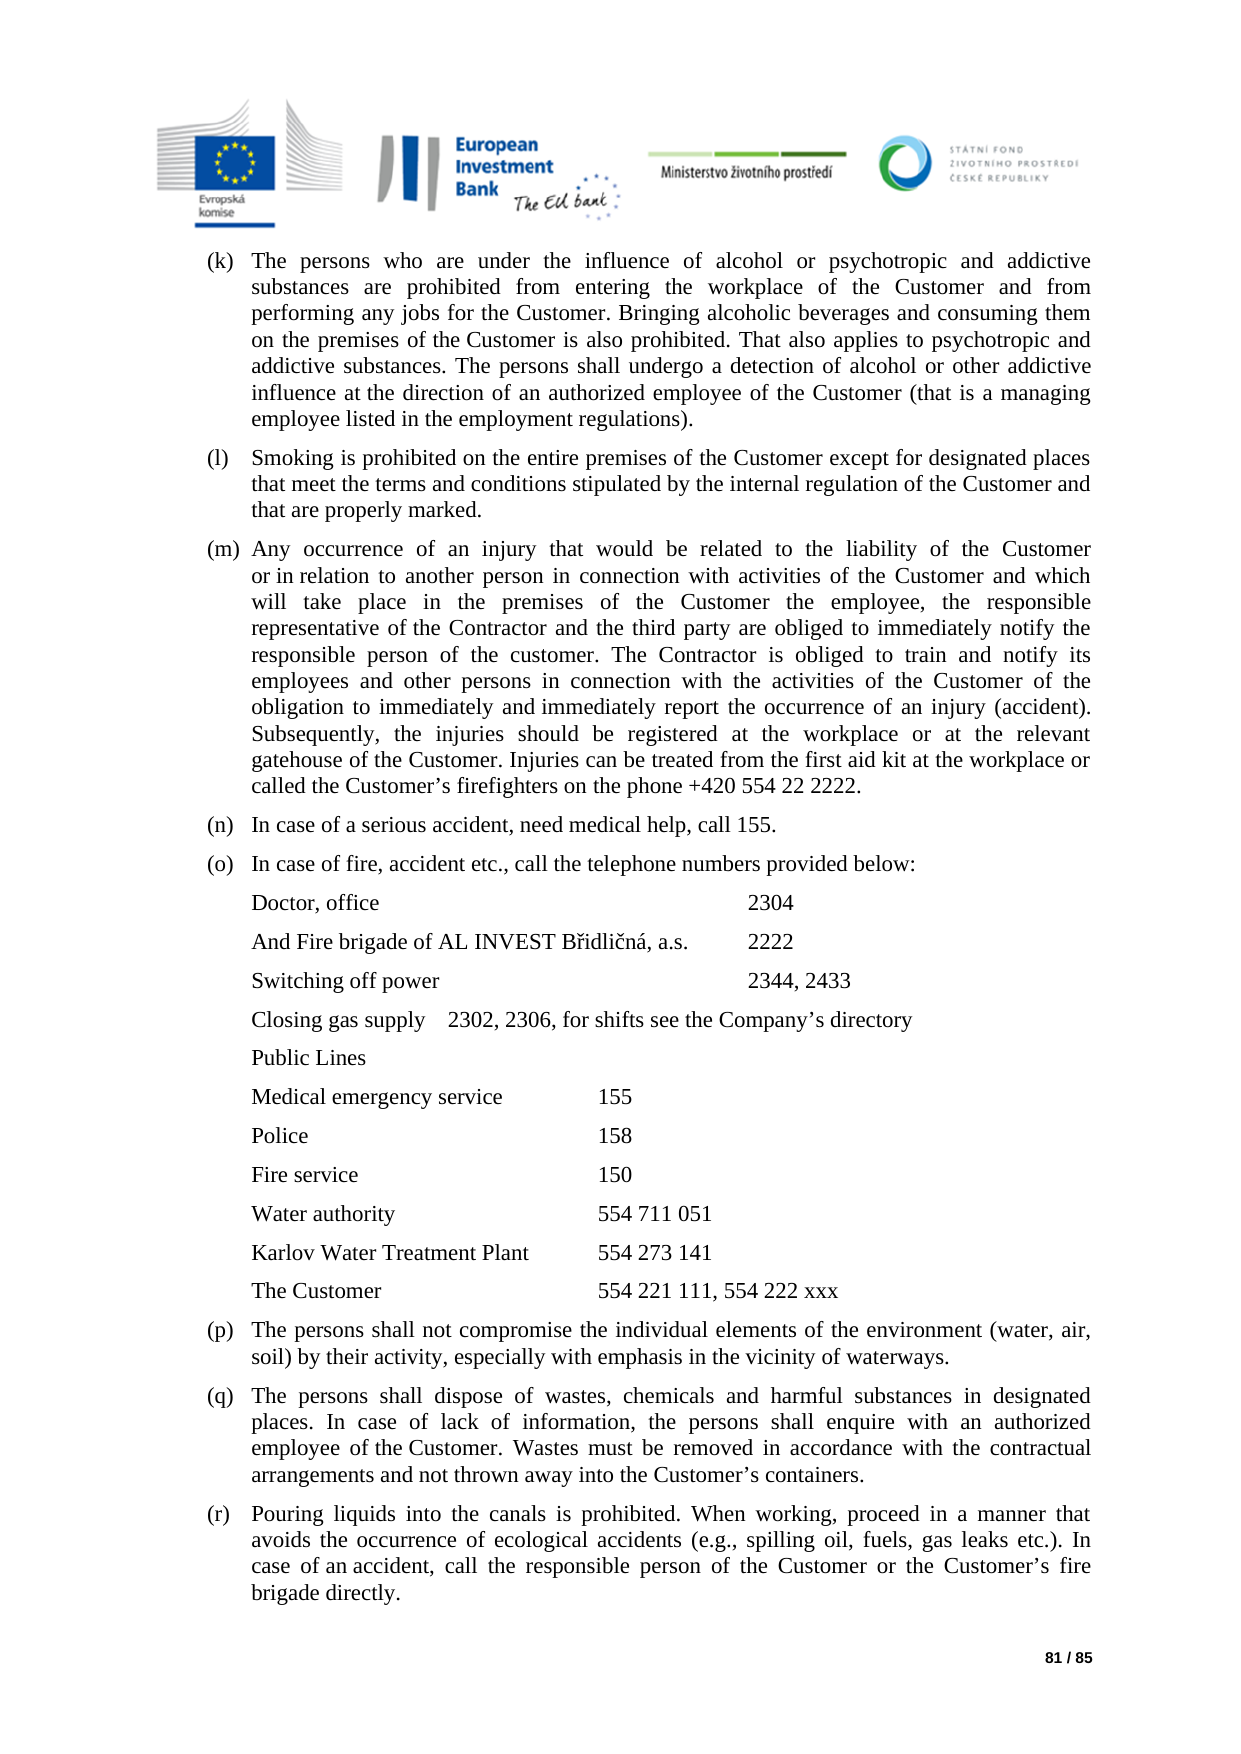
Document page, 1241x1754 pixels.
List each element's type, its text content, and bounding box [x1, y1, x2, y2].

text In case of a serious accident, need medical help, call 155. [207, 811, 1092, 838]
text The persons who are under the influence of alcohol or psychotropic and addictive substances are prohibited from entering the workplace of the Customer and from performing any jobs for the Customer. Bringing alcoholic beverages and consuming them on the premises of the Customer is also prohibited. That also applies to psychotropic and addictive substances. The persons shall undergo a detection of alcohol or other addictive influence at the direction of an authorized employee of the Customer (that is a managing employee listed in the employment regulations). [207, 247, 1092, 431]
text Switching off power 2344, 2433 [251, 967, 1092, 993]
text The Customer 554 221 111, 554 222 xxx [251, 1278, 1092, 1304]
text Pouring liquids into the canals is prohibited. When working, proceed in a manner that avoids the occurrence of ecological accidents (e.g., spilling oil, fuels, gas leaks etc.). In case of an accident, call the responsible person of the Customer or the Customer’s fire brigade directly. [207, 1499, 1092, 1605]
text Closing gas supply 2302, 2306, for shifts see the Company’s directory [251, 1006, 1092, 1032]
text Medical emergency service 155 [251, 1083, 1092, 1110]
text And Fire brigade of AL INVEST Břidličná, a.s. 2222 [251, 928, 1092, 954]
text Doctor, office 2304 [251, 889, 1092, 915]
picture [147, 87, 1093, 235]
text Any occurrence of an injury that would be related to the liability of the Customer or in relation to another person in connection with activities of the Customer and which will take place in the premises of the Customer the employee, the responsible representative of the Contractor and the third party are obliged to immediately notify the responsible person of the customer. The Contractor is obliged to train and notify its employees and other persons in connection with the activities of the Customer of the obligation to immediately and immediately report the occurrence of an injury (accident). Subsequently, the injuries should be registered at the workplace or at the relevant gatehouse of the Customer. Injuries can be treated from the first aid kit at the workplace or called the Customer’s firefighters on the phone +420 554 22 2222. [207, 535, 1092, 799]
text Smoking is prohibited on the entire premises of the Customer except for designated places that meet the terms and conditions stipulated by the internal regulation of the Customer and that are properly marked. [207, 444, 1092, 523]
text The persons shall dispose of wastes, chemicals and harmful substances in designated places. In case of lack of information, the persons shall enquire with an authorized employee of the Customer. Wastes must be removed in accordance with the contractual arrangements and not thrown away into the Customer’s containers. [207, 1382, 1092, 1487]
text Police 158 [251, 1122, 1092, 1148]
text Karlov Water Treatment Plant 554 273 141 [251, 1239, 1092, 1265]
text Water authority 554 711 051 [251, 1200, 1092, 1226]
text In case of fire, accident etc., call the telephone numbers provided below: [207, 850, 1092, 877]
text Fire service 150 [251, 1161, 1092, 1187]
text Public Lines [251, 1044, 1092, 1071]
text The persons shall not compromise the individual elements of the environment (water, air, soil) by their activity, especially with emphasis in the vicinity of waterways. [207, 1316, 1092, 1369]
